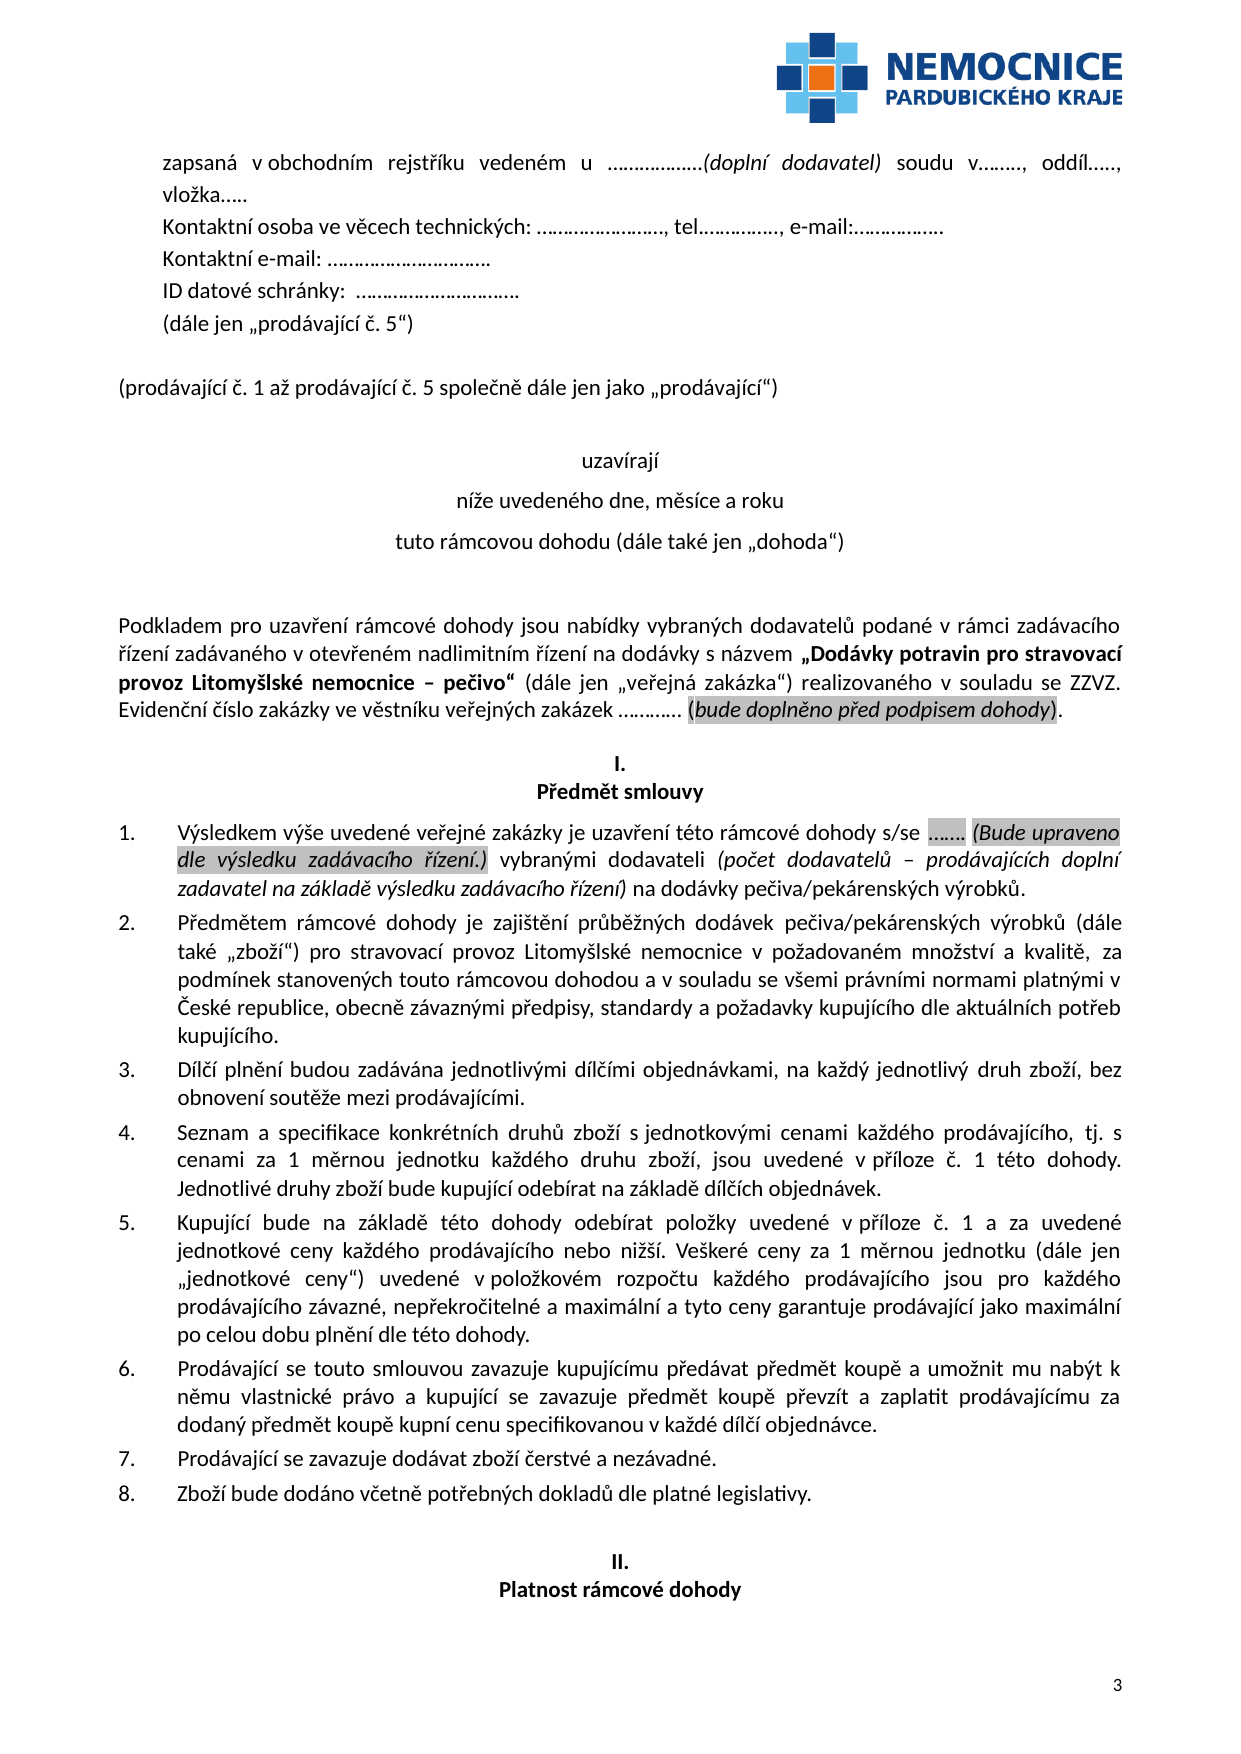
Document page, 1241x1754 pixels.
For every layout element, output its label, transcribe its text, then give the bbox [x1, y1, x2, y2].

subtitle tuto rámcovou dohodu (dále také jen „dohoda“) [118, 527, 1122, 555]
subtitle níže uvedeného dne, měsíce a roku [118, 486, 1122, 514]
subtitle uzavírají [118, 446, 1122, 474]
text 7. Prodávající se zavazuje dodávat zboží čerstvé a nezávadné. [118, 1444, 1122, 1473]
text ID datové schránky: …………………………. [162, 276, 1122, 304]
text (prodávající č. 1 až prodávající č. 5 společně dále jen jako „prodávající“) [118, 373, 1122, 401]
list Výsledkem výše uvedené veřejné zakázky je uzavření této rámcové dohody s/se ……. (Bude upraveno dle výsledku zadávacího řízení.) vybranými dodavateli (počet dodavatelů – prodávajících doplní zadavatel na základě výsledku zadávacího řízení) na dodávky pečiva/pekárenských výrobků. [118, 818, 1122, 902]
text (dále jen „prodávající č. 5“) [162, 309, 1122, 337]
text I. [118, 749, 1122, 777]
text Předmět smlouvy [118, 777, 1122, 805]
text zapsaná v obchodním rejstříku vedeném u ………………(doplní dodavatel) soudu v…….., oddíl….., vložka….. [162, 148, 1122, 208]
list Dílčí plnění budou zadávána jednotlivými dílčími objednávkami, na každý jednotlivý druh zboží, bez obnovení soutěže mezi prodávajícími. [118, 1055, 1122, 1111]
text Platnost rámcové dohody [118, 1575, 1122, 1603]
text 5. Kupující bude na základě této dohody odebírat položky uvedené v příloze č. 1 a za uvedené jednotkové ceny každého prodávajícího nebo nižší. Veškeré ceny za 1 měrnou jednotku (dále jen „jednotkové ceny“) uvedené v položkovém rozpočtu každého prodávajícího jsou pro každého prodávajícího závazné, nepřekročitelné a maximální a tyto ceny garantuje prodávající jako maximální po celou dobu plnění dle této dohody. [118, 1208, 1122, 1348]
text Kontaktní osoba ve věcech technických: ……………………, tel.………….., e-mail:…………….. [162, 212, 1122, 240]
text Kontaktní e-mail: …………………………. [162, 244, 1122, 272]
text II. [118, 1547, 1122, 1575]
text Podkladem pro uzavření rámcové dohody jsou nabídky vybraných dodavatelů podané v rámci zadávacího řízení zadávaného v otevřeném nadlimitním řízení na dodávky s názvem „Dodávky potravin pro stravovací provoz Litomyšlské nemocnice – pečivo“ (dále jen „veřejná zakázka“) realizovaného v souladu se ZZVZ. Evidenční číslo zakázky ve věstníku veřejných zakázek ………… (bude doplněno před podpisem dohody). [118, 612, 1122, 724]
text 6. Prodávající se touto smlouvou zavazuje kupujícímu předávat předmět koupě a umožnit mu nabýt k němu vlastnické právo a kupující se zavazuje předmět koupě převzít a zaplatit prodávajícímu za dodaný předmět koupě kupní cenu specifikovanou v každé dílčí objednávce. [118, 1354, 1122, 1438]
text 8. Zboží bude dodáno včetně potřebných dokladů dle platné legislativy. [118, 1479, 1122, 1507]
picture [775, 31, 1123, 124]
text 4. Seznam a specifikace konkrétních druhů zboží s jednotkovými cenami každého prodávajícího, tj. s cenami za 1 měrnou jednotku každého druhu zboží, jsou uvedené v příloze č. 1 této dohody. Jednotlivé druhy zboží bude kupující odebírat na základě dílčích objednávek. [118, 1118, 1122, 1202]
list Předmětem rámcové dohody je zajištění průběžných dodávek pečiva/pekárenských výrobků (dále také „zboží“) pro stravovací provoz Litomyšlské nemocnice v požadovaném množství a kvalitě, za podmínek stanovených touto rámcovou dohodou a v souladu se všemi právními normami platnými v České republice, obecně závaznými předpisy, standardy a požadavky kupujícího dle aktuálních potřeb kupujícího. [118, 908, 1122, 1049]
